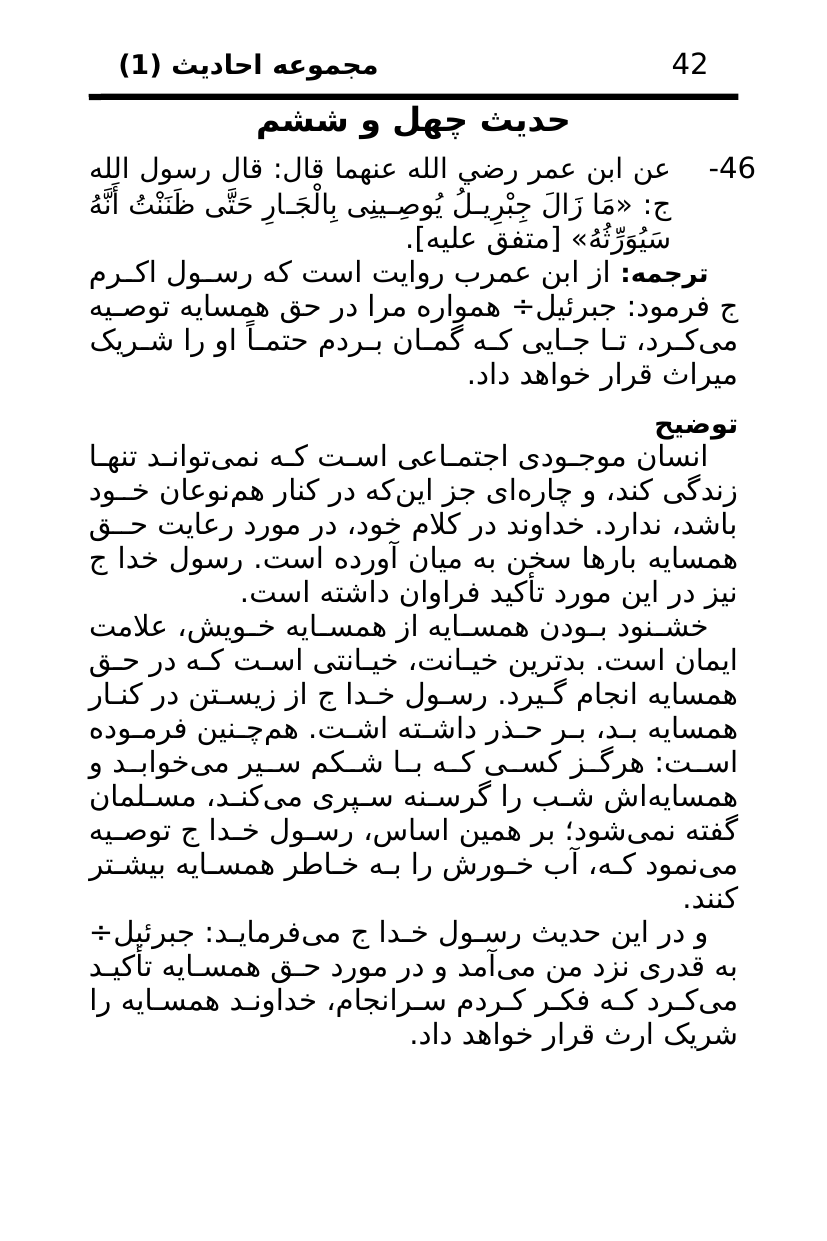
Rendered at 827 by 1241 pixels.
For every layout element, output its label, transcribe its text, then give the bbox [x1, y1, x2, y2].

text خشنود بودن همسایه از همسایه خویش، علامت ایمان است. بدترین خیانت، خیانتی است که در حق همسایه انجام گیرد. رسول خدا ج از زیستن در کنار همسایه بد، بر حذر داشته اشت. هم‌چنین فرموده است: هرگز کسی که با شکم سیر می‌خوابد و همسایه‌اش شب را گرسنه سپری می‌کند، مسلمان گفته نمی‌شود؛ بر همین اساس، رسول خدا ج توصیه می‌نمود که، آب خورش را به خاطر همسایه بیشتر کنند. [89, 609, 738, 915]
text و در این حدیث رسول خدا ج می‌فرماید: جبرئیل÷ به قدری نزد من می‌آمد و در مورد حق همسایه تأکید می‌کرد که فکر کردم سرانجام، خداوند همسایه را شریک ارث قرار خواهد داد. [89, 915, 738, 1051]
text توضیح [89, 408, 738, 440]
text ترجمه: از ابن عمرب روایت است که رسول اکرم ج فرمود: جبرئیل÷ همواره مرا در حق همسایه توصیه می‌کرد، تا جایی که گمان بردم حتماً او را شریک میراث قرار خواهد داد. [89, 256, 738, 391]
list عن ابن عمر رضي الله عنهما قال: قال رسول الله ج: «مَا زَالَ جِبْرِيلُ يُوصِينِى بِالْجَارِ حَتَّى ظَنَنْتُ أَنَّهُ سَيُوَرِّثُهُ» [متفق علیه]. [89, 151, 708, 256]
text حدیث چهل و ششم [89, 100, 738, 139]
text انسان موجودی اجتماعی است که نمی‌تواند تنها زندگی کند، و چاره‌ای جز این‌که در کنار هم‌نوعان خود باشد، ندارد. خداوند در کلام خود، در مورد رعایت حق همسایه‌ بارها سخن به میان آورده است. رسول خدا ج نیز در این مورد تأکید فراوان داشته است. [89, 440, 738, 609]
